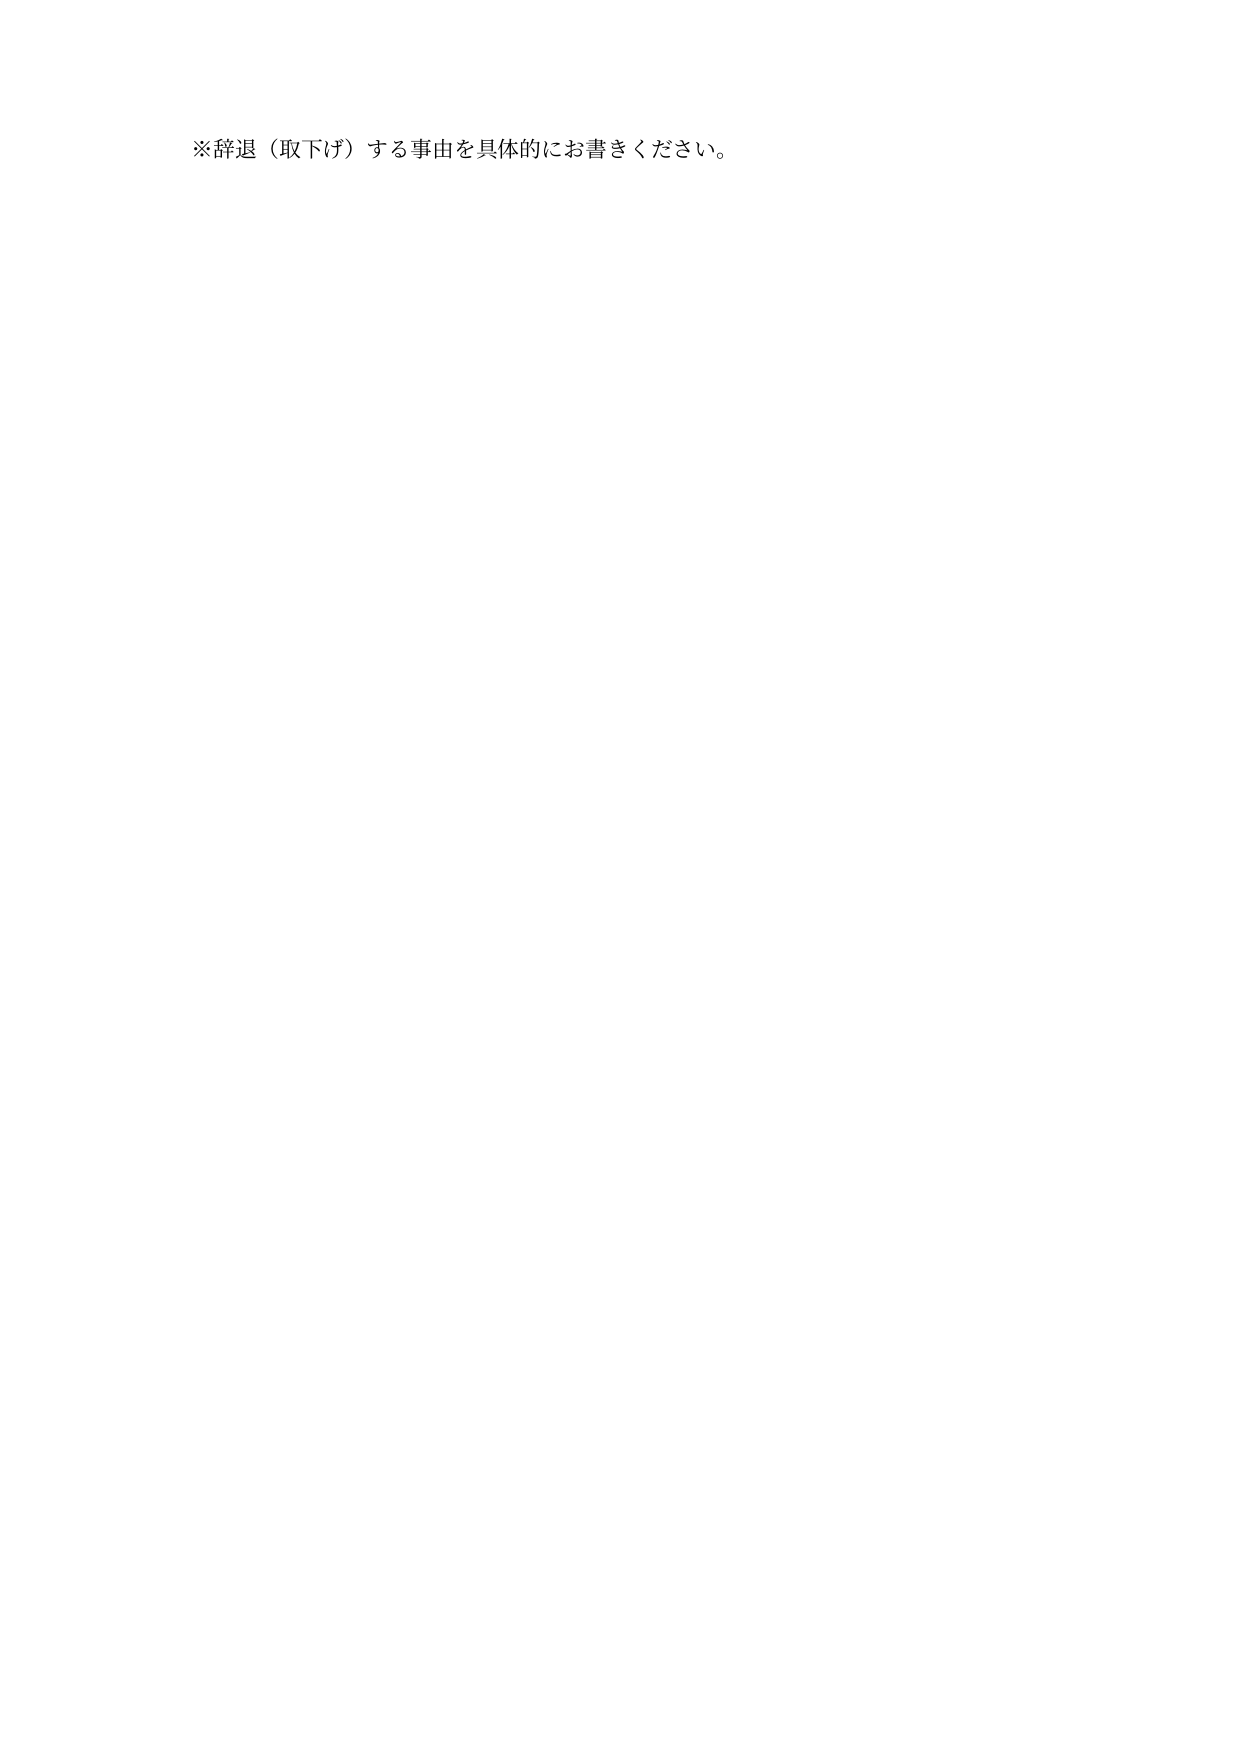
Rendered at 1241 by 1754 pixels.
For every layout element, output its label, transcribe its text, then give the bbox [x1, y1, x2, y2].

text ※辞退（取下げ）する事由を具体的にお書きください。 [148, 131, 1092, 166]
